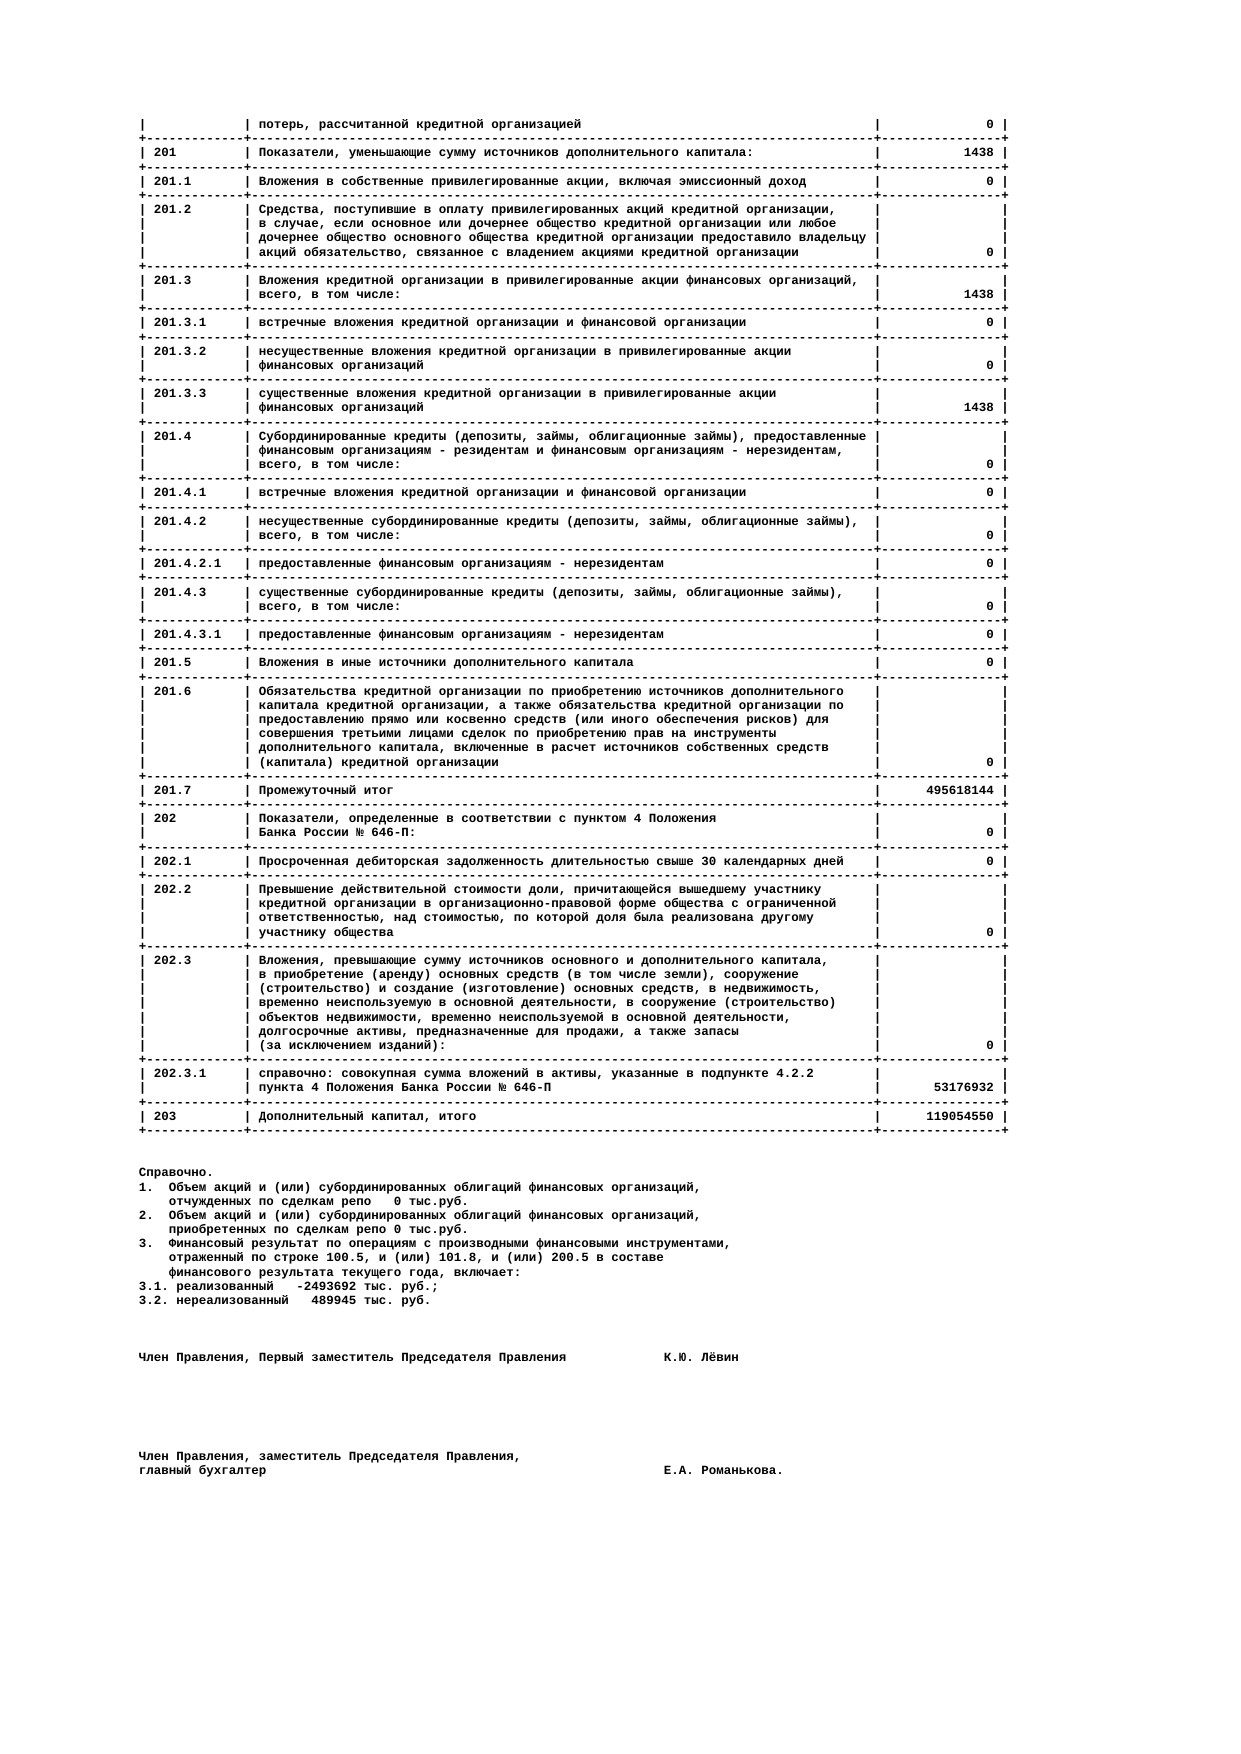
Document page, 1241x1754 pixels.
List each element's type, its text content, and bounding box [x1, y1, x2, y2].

text | | кредитной организации в организационно-правовой форме общества с ограниченной | | [139, 897, 1101, 911]
text | | финансовых организаций | 1438 | [139, 401, 1101, 416]
text +-------------+-----------------------------------------------------------------------------------+----------------+ [139, 571, 1101, 586]
text +-------------+-----------------------------------------------------------------------------------+----------------+ [139, 671, 1101, 685]
text приобретенных по сделкам репо 0 тыс.руб. [139, 1223, 1101, 1237]
text | | предоставлению прямо или косвенно средств (или иного обеспечения рисков) для | | [139, 713, 1101, 727]
text | 203 | Дополнительный капитал, итого | 119054550 | [139, 1110, 1101, 1124]
text | 202.3 | Вложения, превышающие сумму источников основного и дополнительного капитала, | | [139, 954, 1101, 968]
text | 201.3.1 | встречные вложения кредитной организации и финансовой организации | 0 | [139, 316, 1101, 331]
text +-------------+-----------------------------------------------------------------------------------+----------------+ [139, 1096, 1101, 1110]
text Член Правления, заместитель Председателя Правления, [139, 1450, 1101, 1464]
text | | финансовым организациям - резидентам и финансовым организациям - нерезидентам, | | [139, 444, 1101, 458]
text +-------------+-----------------------------------------------------------------------------------+----------------+ [139, 373, 1101, 387]
text +-------------+-----------------------------------------------------------------------------------+----------------+ [139, 614, 1101, 628]
text Член Правления, Первый заместитель Председателя Правления К.Ю. Лёвин [139, 1351, 1101, 1365]
text 3.2. нереализованный 489945 тыс. руб. [139, 1294, 1101, 1308]
text отраженный по строке 100.5, и (или) 101.8, и (или) 200.5 в составе [139, 1251, 1101, 1266]
text +-------------+-----------------------------------------------------------------------------------+----------------+ [139, 189, 1101, 203]
text | | совершения третьими лицами сделок по приобретению прав на инструменты | | [139, 727, 1101, 741]
text +-------------+-----------------------------------------------------------------------------------+----------------+ [139, 331, 1101, 345]
text +-------------+-----------------------------------------------------------------------------------+----------------+ [139, 841, 1101, 855]
text Справочно. [139, 1166, 1101, 1181]
text | 201.4.2 | несущественные субординированные кредиты (депозиты, займы, облигационные займы), | | [139, 515, 1101, 529]
text | | объектов недвижимости, временно неиспользуемой в основной деятельности, | | [139, 1011, 1101, 1025]
text +-------------+-----------------------------------------------------------------------------------+----------------+ [139, 260, 1101, 274]
text | | всего, в том числе: | 1438 | [139, 288, 1101, 302]
text | | всего, в том числе: | 0 | [139, 458, 1101, 472]
text | 202.1 | Просроченная дебиторская задолженность длительностью свыше 30 календарных дней | 0 | [139, 855, 1101, 869]
text | | временно неиспользуемую в основной деятельности, в сооружение (строительство) | | [139, 996, 1101, 1011]
text | | дочернее общество основного общества кредитной организации предоставило владельцу | | [139, 231, 1101, 246]
text +-------------+-----------------------------------------------------------------------------------+----------------+ [139, 543, 1101, 557]
text | 201.5 | Вложения в иные источники дополнительного капитала | 0 | [139, 656, 1101, 671]
text | | (строительство) и создание (изготовление) основных средств, в недвижимость, | | [139, 982, 1101, 996]
text | | всего, в том числе: | 0 | [139, 529, 1101, 543]
text | | всего, в том числе: | 0 | [139, 600, 1101, 614]
text 3. Финансовый результат по операциям с производными финансовыми инструментами, [139, 1237, 1101, 1251]
text | 201.3.2 | несущественные вложения кредитной организации в привилегированные акции | | [139, 345, 1101, 359]
text | 201.7 | Промежуточный итог | 495618144 | [139, 784, 1101, 798]
text | 201.4.2.1 | предоставленные финансовым организациям - нерезидентам | 0 | [139, 557, 1101, 571]
text +-------------+-----------------------------------------------------------------------------------+----------------+ [139, 501, 1101, 515]
text | 202.2 | Превышение действительной стоимости доли, причитающейся вышедшему участнику | | [139, 883, 1101, 897]
text +-------------+-----------------------------------------------------------------------------------+----------------+ [139, 940, 1101, 954]
text | 201.6 | Обязательства кредитной организации по приобретению источников дополнительного | | [139, 685, 1101, 699]
text главный бухгалтер Е.А. Романькова. [139, 1464, 1101, 1478]
text | 201.2 | Средства, поступившие в оплату привилегированных акций кредитной организации, | | [139, 203, 1101, 217]
text | 201.1 | Вложения в собственные привилегированные акции, включая эмиссионный доход | 0 | [139, 175, 1101, 189]
text | | в приобретение (аренду) основных средств (в том числе земли), сооружение | | [139, 968, 1101, 982]
text +-------------+-----------------------------------------------------------------------------------+----------------+ [139, 798, 1101, 812]
text финансового результата текущего года, включает: [139, 1266, 1101, 1280]
text | | в случае, если основное или дочернее общество кредитной организации или любое | | [139, 217, 1101, 231]
text | 201.4.3.1 | предоставленные финансовым организациям - нерезидентам | 0 | [139, 628, 1101, 642]
text +-------------+-----------------------------------------------------------------------------------+----------------+ [139, 416, 1101, 430]
text | 201.4 | Субординированные кредиты (депозиты, займы, облигационные займы), предоставленные | | [139, 430, 1101, 444]
text +-------------+-----------------------------------------------------------------------------------+----------------+ [139, 642, 1101, 656]
text +-------------+-----------------------------------------------------------------------------------+----------------+ [139, 869, 1101, 883]
text | 202 | Показатели, определенные в соответствии с пунктом 4 Положения | | [139, 812, 1101, 826]
text +-------------+-----------------------------------------------------------------------------------+----------------+ [139, 161, 1101, 175]
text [139, 132, 1101, 146]
text | | пункта 4 Положения Банка России № 646-П | 53176932 | [139, 1081, 1101, 1096]
text +-------------+-----------------------------------------------------------------------------------+----------------+ [139, 472, 1101, 486]
text | | участнику общества | 0 | [139, 926, 1101, 940]
text | | акций обязательство, связанное с владением акциями кредитной организации | 0 | [139, 246, 1101, 260]
text 1. Объем акций и (или) субординированных облигаций финансовых организаций, [139, 1181, 1101, 1195]
text | | (за исключением изданий): | 0 | [139, 1039, 1101, 1053]
text +-------------+-----------------------------------------------------------------------------------+----------------+ [139, 1053, 1101, 1067]
text | 201.3.3 | существенные вложения кредитной организации в привилегированные акции | | [139, 387, 1101, 401]
text | | долгосрочные активы, предназначенные для продажи, а также запасы | | [139, 1025, 1101, 1039]
text | 201.3 | Вложения кредитной организации в привилегированные акции финансовых организаций, | | [139, 274, 1101, 288]
text | 201.4.3 | существенные субординированные кредиты (депозиты, займы, облигационные займы), | | [139, 586, 1101, 600]
text +-------------+-----------------------------------------------------------------------------------+----------------+ [139, 302, 1101, 316]
text 2. Объем акций и (или) субординированных облигаций финансовых организаций, [139, 1209, 1101, 1223]
text | | дополнительного капитала, включенные в расчет источников собственных средств | | [139, 741, 1101, 756]
text | 202.3.1 | справочно: совокупная сумма вложений в активы, указанные в подпункте 4.2.2 | | [139, 1067, 1101, 1081]
text отчужденных по сделкам репо 0 тыс.руб. [139, 1195, 1101, 1209]
text | 201 | Показатели, уменьшающие сумму источников дополнительного капитала: | 1438 | [139, 146, 1101, 161]
text 3.1. реализованный -2493692 тыс. руб.; [139, 1280, 1101, 1294]
text +-------------+-----------------------------------------------------------------------------------+----------------+ [139, 1124, 1101, 1138]
text | 201.4.1 | встречные вложения кредитной организации и финансовой организации | 0 | [139, 486, 1101, 501]
text | | финансовых организаций | 0 | [139, 359, 1101, 373]
text | | (капитала) кредитной организации | 0 | [139, 756, 1101, 770]
text | | Банка России № 646-П: | 0 | [139, 826, 1101, 841]
text | | капитала кредитной организации, а также обязательства кредитной организации по | | [139, 699, 1101, 713]
text +-------------+-----------------------------------------------------------------------------------+----------------+ [139, 770, 1101, 784]
text | | ответственностью, над стоимостью, по которой доля была реализована другому | | [139, 911, 1101, 926]
text | | потерь, рассчитанной кредитной организацией | 0 | [139, 118, 1101, 132]
